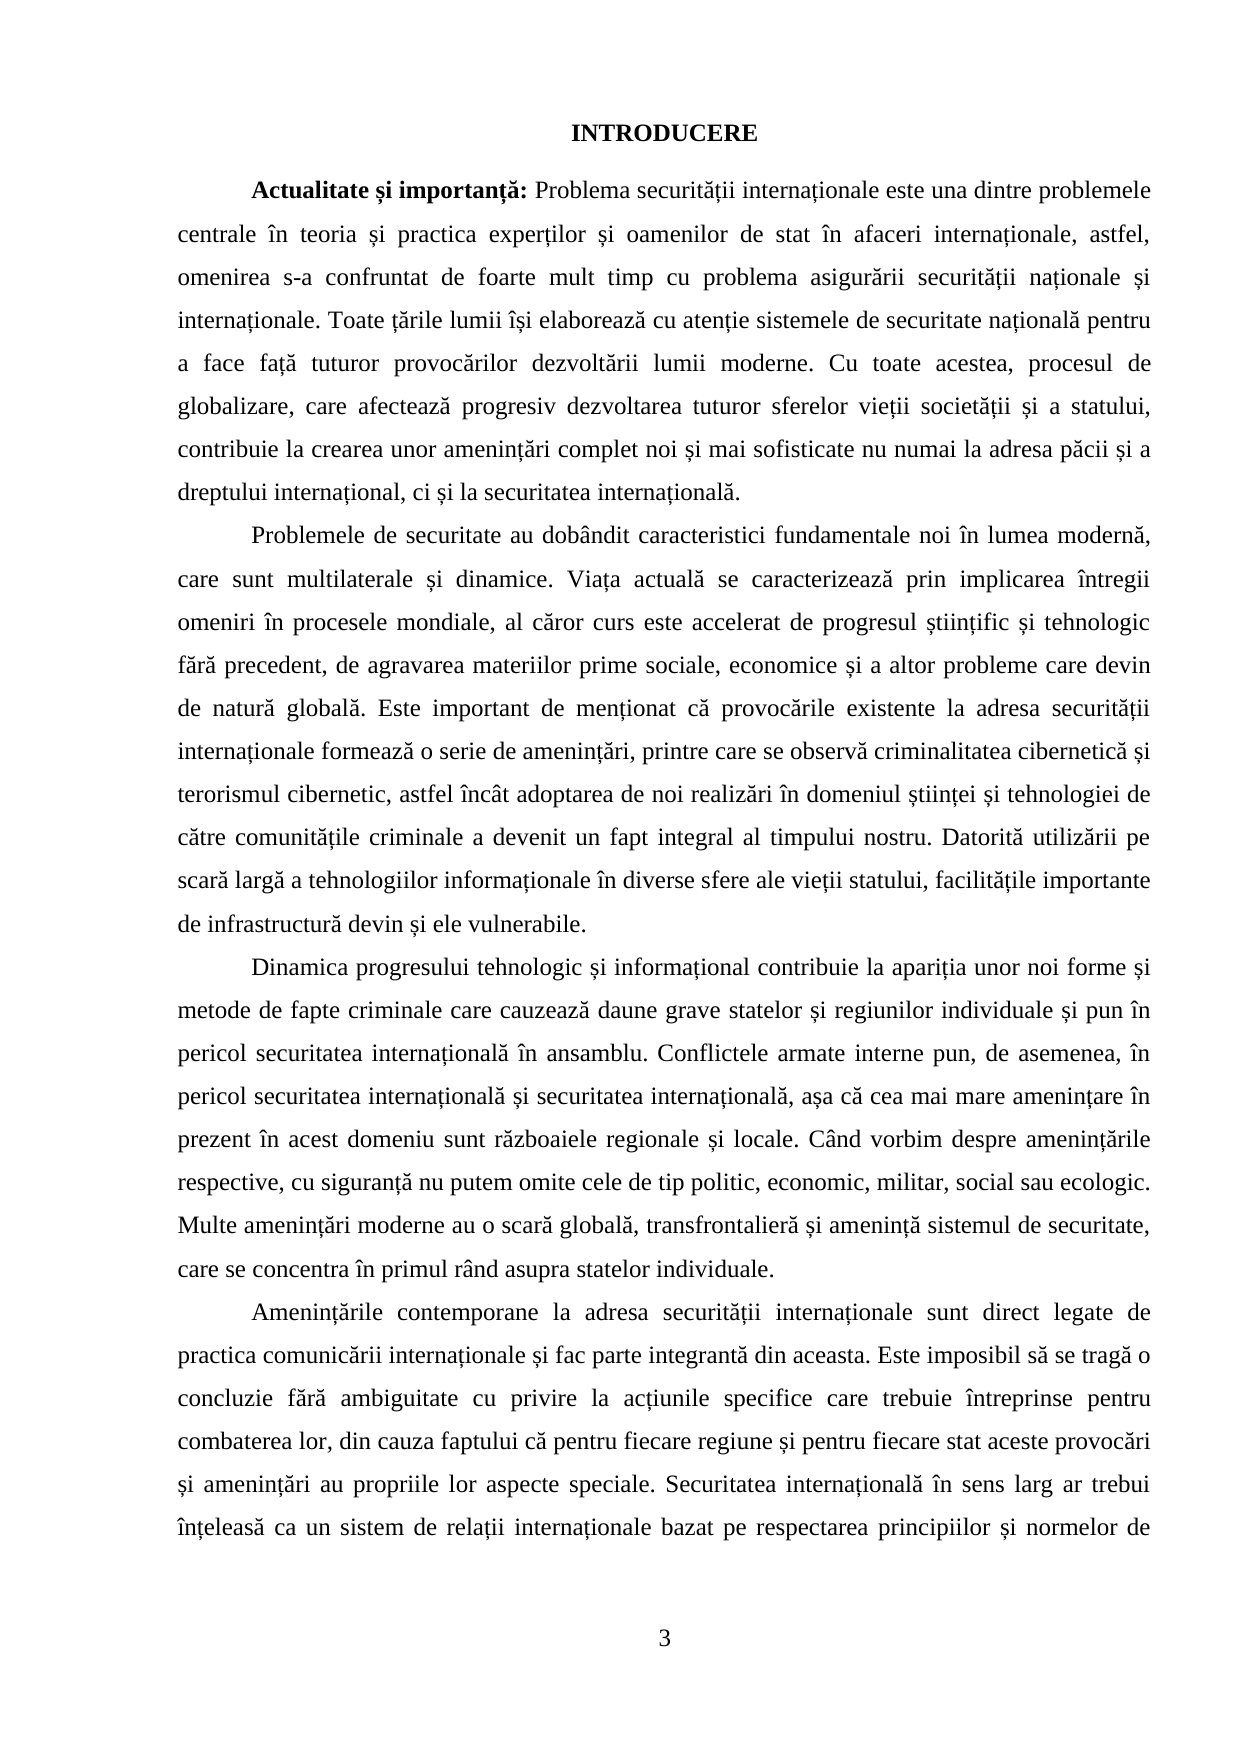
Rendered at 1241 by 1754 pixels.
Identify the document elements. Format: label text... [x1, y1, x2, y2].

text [177, 1297, 1152, 1541]
text INTRODUCERE [177, 118, 1152, 147]
text Actualitate și importanță: Problema securității internaționale este una dintre problemele centrale în teoria și practica experților și oamenilor de stat în afaceri internaționale, astfel, omenirea s-a confruntat de foarte mult timp cu problema asigurării securității naționale și internaționale. Toate țările lumii își elaborează cu atenție sistemele de securitate națională pentru a face față tuturor provocărilor dezvoltării lumii moderne. Cu toate acestea, procesul de globalizare, care afectează progresiv dezvoltarea tuturor sferelor vieții societății și a statului, contribuie la crearea unor amenințări complet noi și mai sofisticate nu numai la adresa păcii și a dreptului internațional, ci și la securitatea internațională. [177, 176, 1152, 506]
text Problemele de securitate au dobândit caracteristici fundamentale noi în lumea modernă, care sunt multilaterale și dinamice. Viața actuală se caracterizează prin implicarea întregii omeniri în procesele mondiale, al căror curs este accelerat de progresul științific și tehnologic fără precedent, de agravarea materiilor prime sociale, economice și a altor probleme care devin de natură globală. Este important de menționat că provocările existente la adresa securității internaționale formează o serie de amenințări, printre care se observă criminalitatea cibernetică și terorismul cibernetic, astfel încât adoptarea de noi realizări în domeniul științei și tehnologiei de către comunitățile criminale a devenit un fapt integral al timpului nostru. Datorită utilizării pe scară largă a tehnologiilor informaționale în diverse sfere ale vieții statului, facilitățile importante de infrastructură devin și ele vulnerabile. [177, 521, 1152, 937]
text Dinamica progresului tehnologic și informațional contribuie la apariția unor noi forme și metode de fapte criminale care cauzează daune grave statelor și regiunilor individuale și pun în pericol securitatea internațională în ansamblu. Conflictele armate interne pun, de asemenea, în pericol securitatea internațională și securitatea internațională, așa că cea mai mare amenințare în prezent în acest domeniu sunt războaiele regionale și locale. Când vorbim despre amenințările respective, cu siguranță nu putem omite cele de tip politic, economic, militar, social sau ecologic. Multe amenințări moderne au o scară globală, transfrontalieră și amenință sistemul de securitate, care se concentra în primul rând asupra statelor individuale. [177, 952, 1152, 1282]
